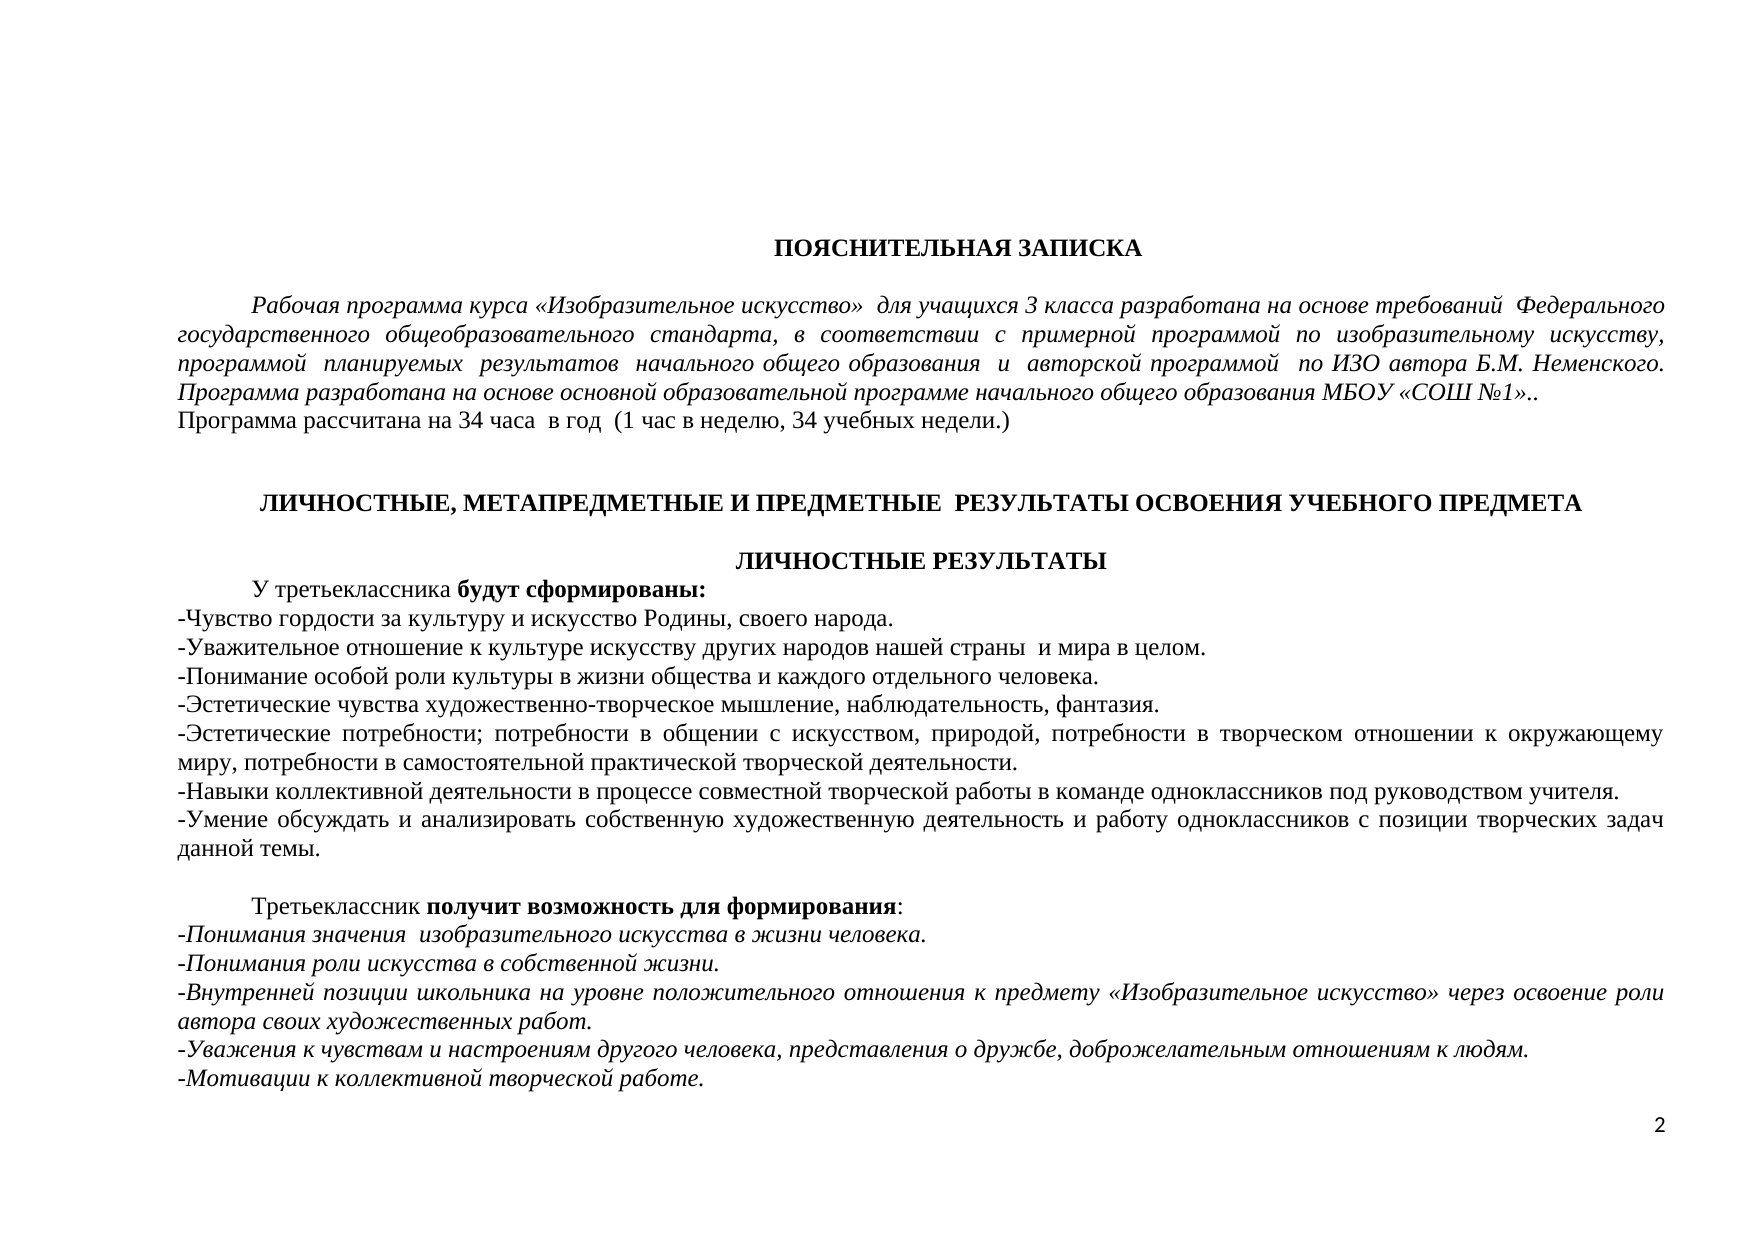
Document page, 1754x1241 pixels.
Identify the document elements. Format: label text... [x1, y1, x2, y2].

text -Умение обсуждать и анализировать собственную художественную деятельность и работу одноклассников с позиции творческих задач данной темы. [177, 804, 1665, 862]
text Программа рассчитана на 34 часа в год (1 час в неделю, 34 учебных недели.) [177, 406, 1665, 434]
text ПОЯСНИТЕЛЬНАЯ ЗАПИСКА [177, 233, 1665, 262]
text Рабочая программа курса «Изобразительное искусство» для учащихся 3 класса разработана на основе требований Федерального государственного общеобразовательного стандарта, в соответствии с примерной программой по изобразительному искусству, программой планируемых результатов начального общего образования и авторской программой по ИЗО автора Б.М. Неменского. Программа разработана на основе основной образовательной программе начального общего образования МБОУ «СОШ №1».. [177, 291, 1665, 406]
text -Уважительное отношение к культуре искусству других народов нашей страны и мира в целом. [177, 632, 1665, 661]
text -Чувство гордости за культуру и искусство Родины, своего народа. [177, 603, 1665, 632]
text -Понимания роли искусства в собственной жизни. [177, 948, 1665, 977]
text -Внутренней позиции школьника на уровне положительного отношения к предмету «Изобразительное искусство» через освоение роли автора своих художественных работ. [177, 977, 1665, 1034]
text ЛИЧНОСТНЫЕ, МЕТАПРЕДМЕТНЫЕ И ПРЕДМЕТНЫЕ РЕЗУЛЬТАТЫ ОСВОЕНИЯ УЧЕБНОГО ПРЕДМЕТА [177, 488, 1665, 517]
text -Мотивации к коллективной творческой работе. [177, 1063, 1665, 1092]
text -Эстетические потребности; потребности в общении с искусством, природой, потребности в творческом отношении к окружающему миру, потребности в самостоятельной практической творческой деятельности. [177, 718, 1665, 776]
text У третьеклассника будут сформированы: [177, 574, 1665, 603]
text Третьеклассник получит возможность для формирования: [177, 891, 1665, 919]
text -Понимания значения изобразительного искусства в жизни человека. [177, 919, 1665, 948]
text -Эстетические чувства художественно-творческое мышление, наблюдательность, фантазия. [177, 689, 1665, 718]
text -Навыки коллективной деятельности в процессе совместной творческой работы в команде одноклассников под руководством учителя. [177, 776, 1665, 804]
text -Уважения к чувствам и настроениям другого человека, представления о дружбе, доброжелательным отношениям к людям. [177, 1034, 1665, 1063]
text -Понимание особой роли культуры в жизни общества и каждого отдельного человека. [177, 661, 1665, 689]
text ЛИЧНОСТНЫЕ РЕЗУЛЬТАТЫ [177, 546, 1665, 574]
